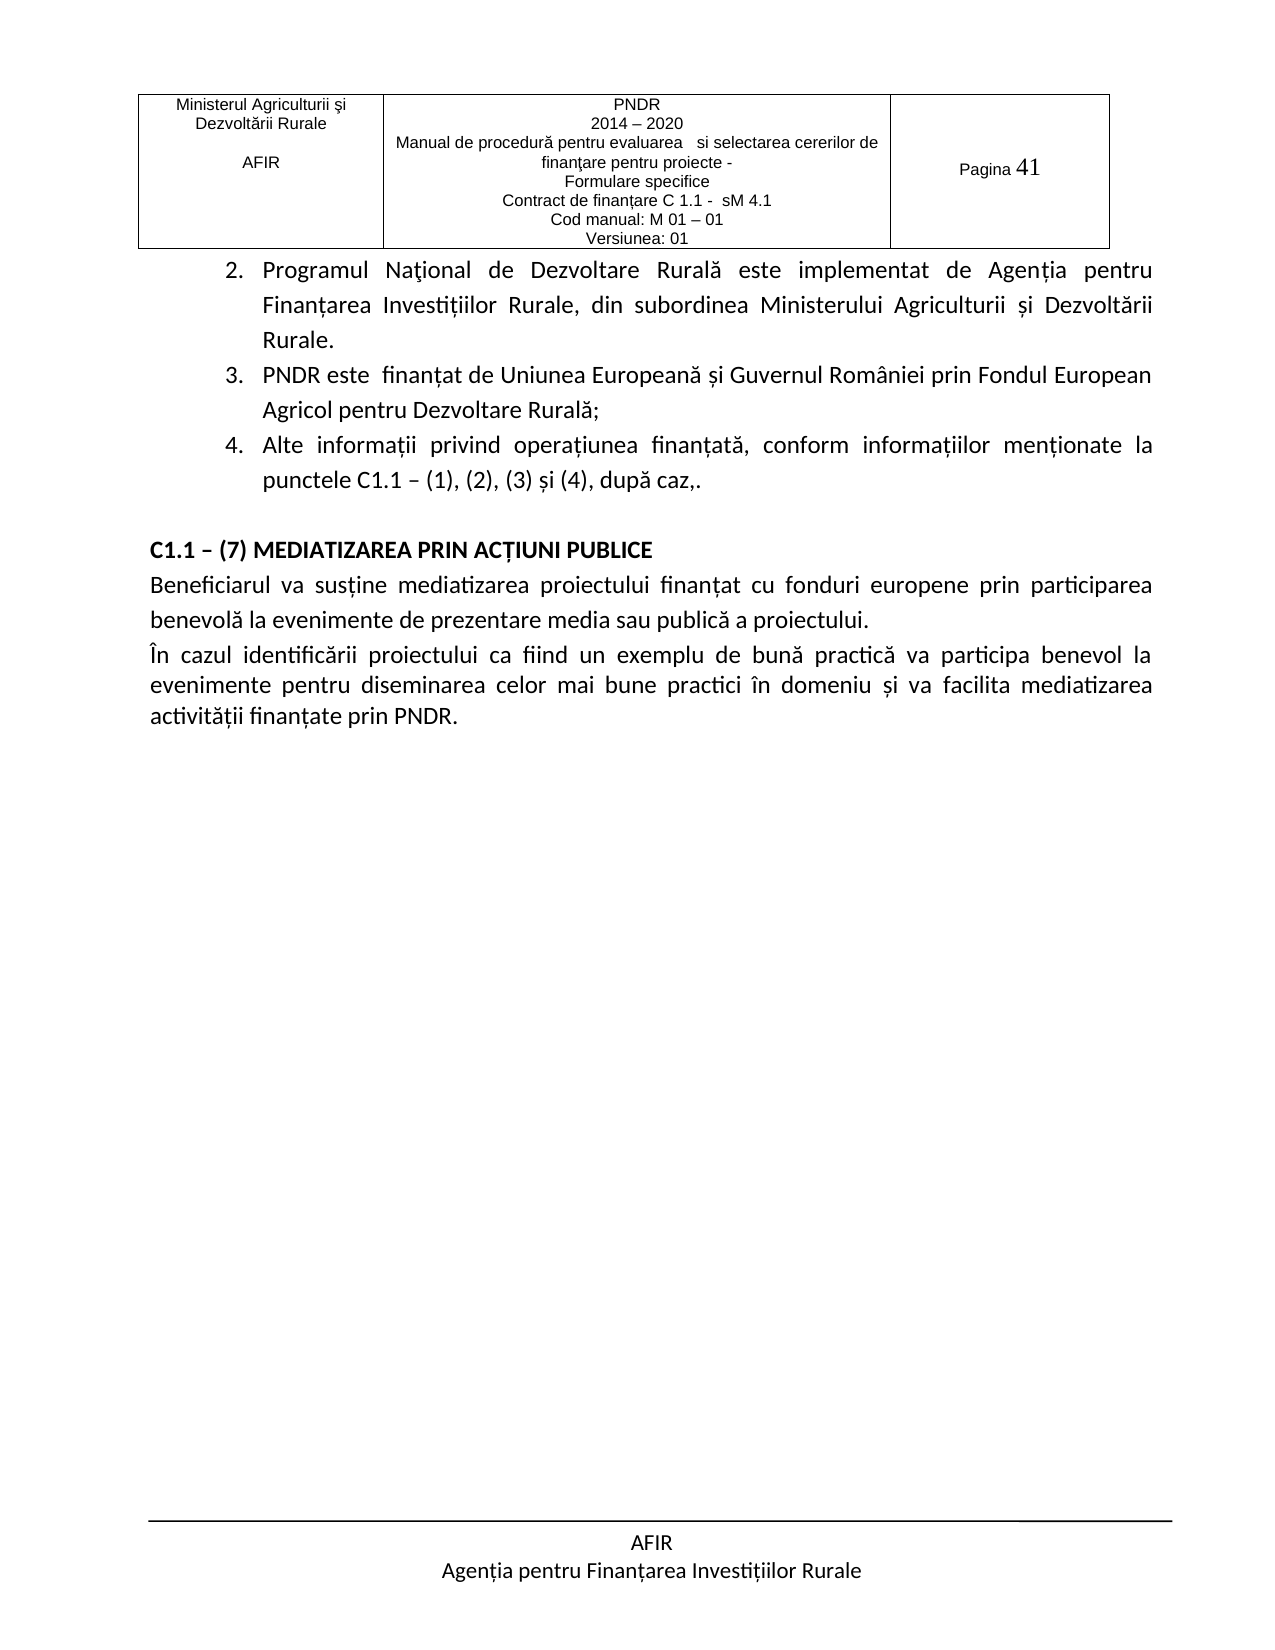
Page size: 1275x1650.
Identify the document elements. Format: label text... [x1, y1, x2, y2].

text C1.1 – (7) MEDIATIZAREA PRIN ACȚIUNI PUBLICE [150, 534, 1153, 564]
text În cazul identificării proiectului ca fiind un exemplu de bună practică va participa benevol la evenimente pentru diseminarea celor mai bune practici în domeniu și va facilita mediatizarea activității finanțate prin PNDR. [150, 639, 1153, 730]
list PNDR este finanțat de Uniunea Europeană și Guvernul României prin Fondul European Agricol pentru Dezvoltare Rurală; [225, 359, 1153, 424]
list Alte informații privind operațiunea finanțată, conform informațiilor menționate la punctele C1.1 – (1), (2), (3) și (4), după caz,. [225, 429, 1153, 494]
list Programul Naţional de Dezvoltare Rurală este implementat de Agenția pentru Finanțarea Investițiilor Rurale, din subordinea Ministerului Agriculturii și Dezvoltării Rurale. [225, 131, 1153, 354]
text Beneficiarul va susține mediatizarea proiectului finanțat cu fonduri europene prin participarea benevolă la evenimente de prezentare media sau publică a proiectului. [150, 569, 1153, 634]
